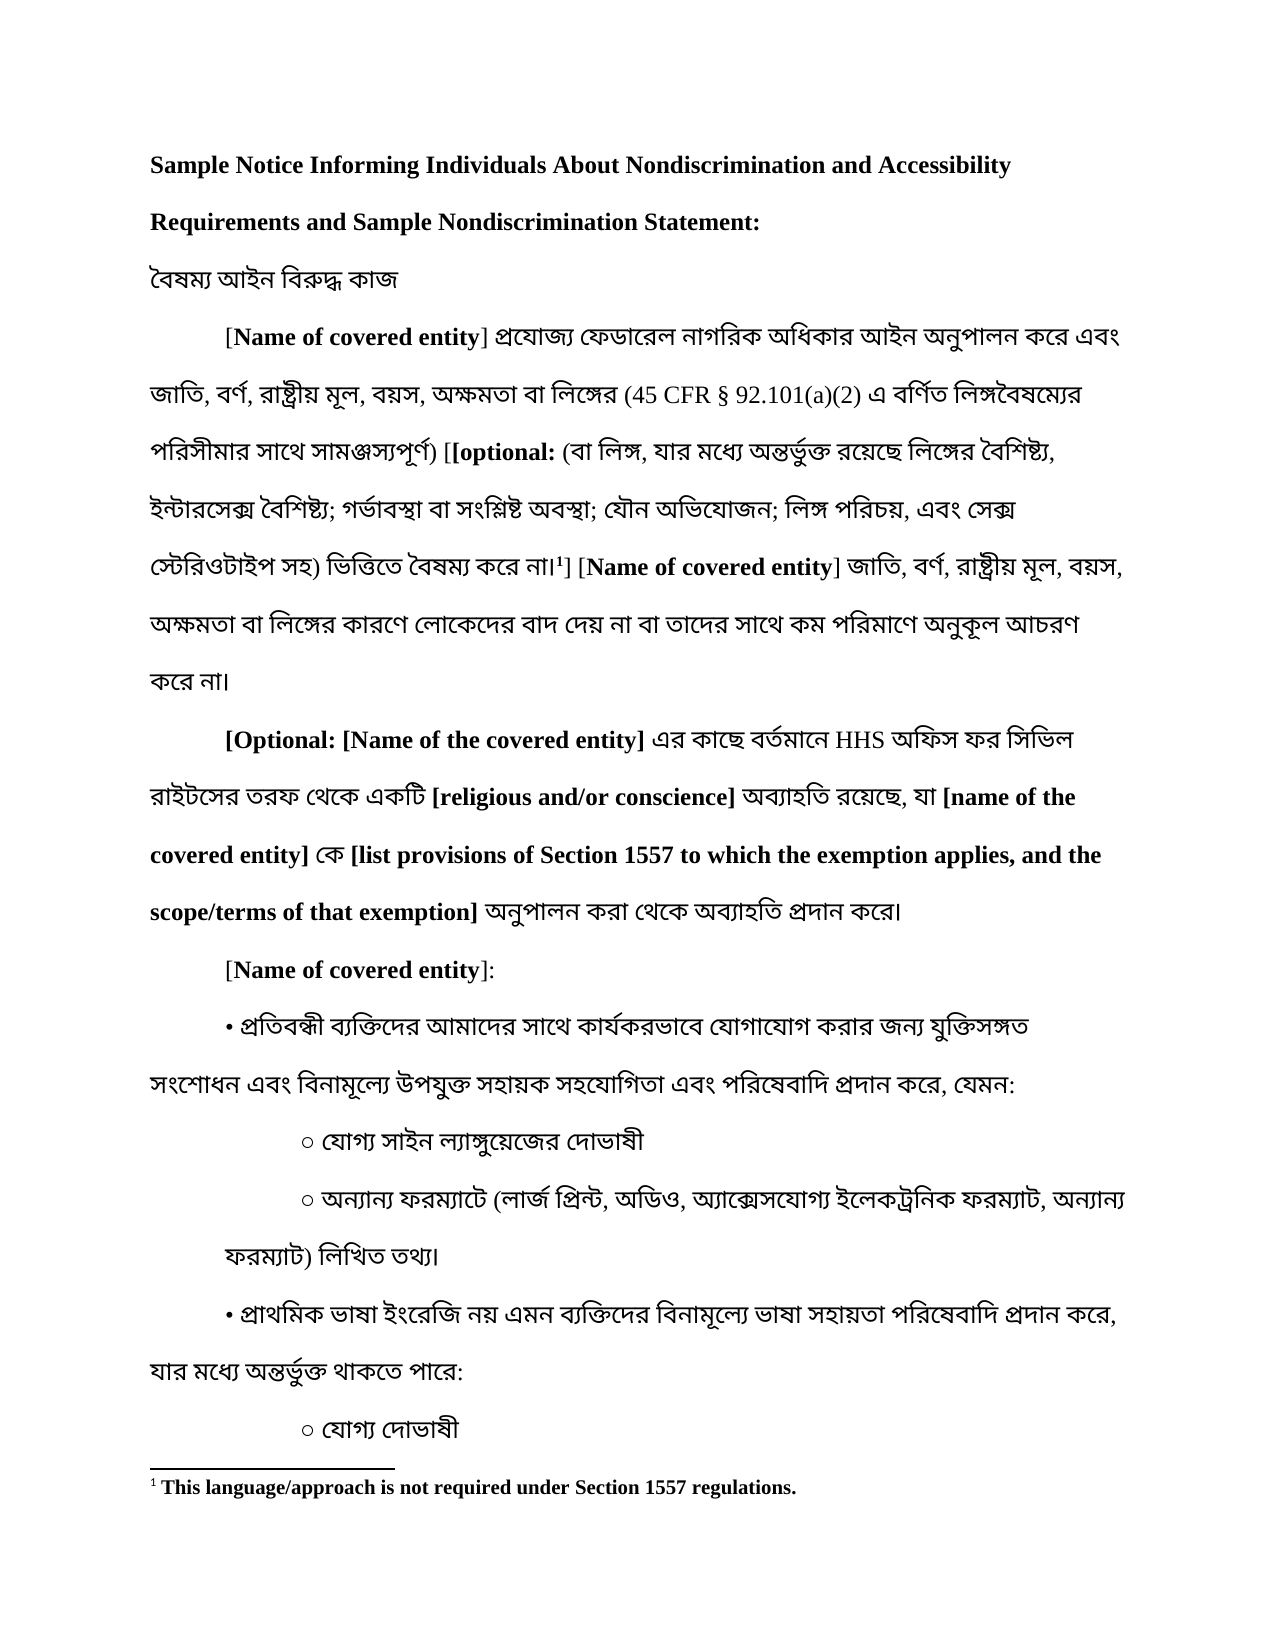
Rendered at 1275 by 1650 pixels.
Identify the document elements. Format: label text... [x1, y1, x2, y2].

text • প্রাথমিক ভাষা ইংরেজি নয় এমন ব্যক্তিদের বিনামূল্যে ভাষা সহায়তা পরিষেবাদি প্রদান করে, যার মধ্যে অন্তর্ভুক্ত থাকতে পারে: [150, 1300, 1125, 1386]
text ○ যোগ্য সাইন ল্যাঙ্গুয়েজের দোভাষী [150, 1127, 1125, 1156]
text ○ যোগ্য দোভাষী [150, 1415, 1125, 1444]
text [Name of covered entity] প্রযোজ্য ফেডারেল নাগরিক অধিকার আইন অনুপালন করে এবং জাতি, বর্ণ, রাষ্ট্রীয় মূল, বয়স, অক্ষমতা বা লিঙ্গের (45 CFR § 92.101(a)(2) এ বর্ণিত লিঙ্গবৈষম্যের পরিসীমার সাথে সামঞ্জস্যপূর্ণ) [[optional: (বা লিঙ্গ, যার মধ্যে অন্তর্ভুক্ত রয়েছে লিঙ্গের বৈশিষ্ট্য, ইন্টারসেক্স বৈশিষ্ট্য; গর্ভাবস্থা বা সংশ্লিষ্ট অবস্থা; যৌন অভিযোজন; লিঙ্গ পরিচয়, এবং সেক্স স্টেরিওটাইপ সহ) ভিত্তিতে বৈষম্য করে না।] [Name of covered entity] জাতি, বর্ণ, রাষ্ট্রীয় মূল, বয়স, অক্ষমতা বা লিঙ্গের কারণে লোকেদের বাদ দেয় না বা তাদের সাথে কম পরিমাণে অনুকূল আচরণ করে না। [150, 322, 1125, 696]
text ○ অন্যান্য ফরম্যাটে (লার্জ প্রিন্ট, অডিও, অ্যাক্সেসযোগ্য ইলেকট্রনিক ফরম্যাট, অন্যান্য ফরম্যাট) লিখিত তথ্য। [225, 1185, 1125, 1271]
text বৈষম্য আইন বিরুদ্ধ কাজ [150, 265, 1125, 294]
text • প্রতিবন্ধী ব্যক্তিদের আমাদের সাথে কার্যকরভাবে যোগাযোগ করার জন্য যুক্তিসঙ্গত সংশোধন এবং বিনামূল্যে উপযুক্ত সহায়ক সহযোগিতা এবং পরিষেবাদি প্রদান করে, যেমন: [150, 1012, 1125, 1099]
text Sample Notice Informing Individuals About Nondiscrimination and Accessibility Requirements and Sample Nondiscrimination Statement: [150, 150, 1125, 236]
text [Optional: [Name of the covered entity] এর কাছে বর্তমানে HHS অফিস ফর সিভিল রাইটসের তরফ থেকে একটি [religious and/or conscience] অব্যাহতি রয়েছে, যা [name of the covered entity] কে [list provisions of Section 1557 to which the exemption applies, and the scope/terms of that exemption] অনুপালন করা থেকে অব্যাহতি প্রদান করে। [150, 725, 1125, 926]
text [Name of covered entity]: [150, 955, 1125, 984]
